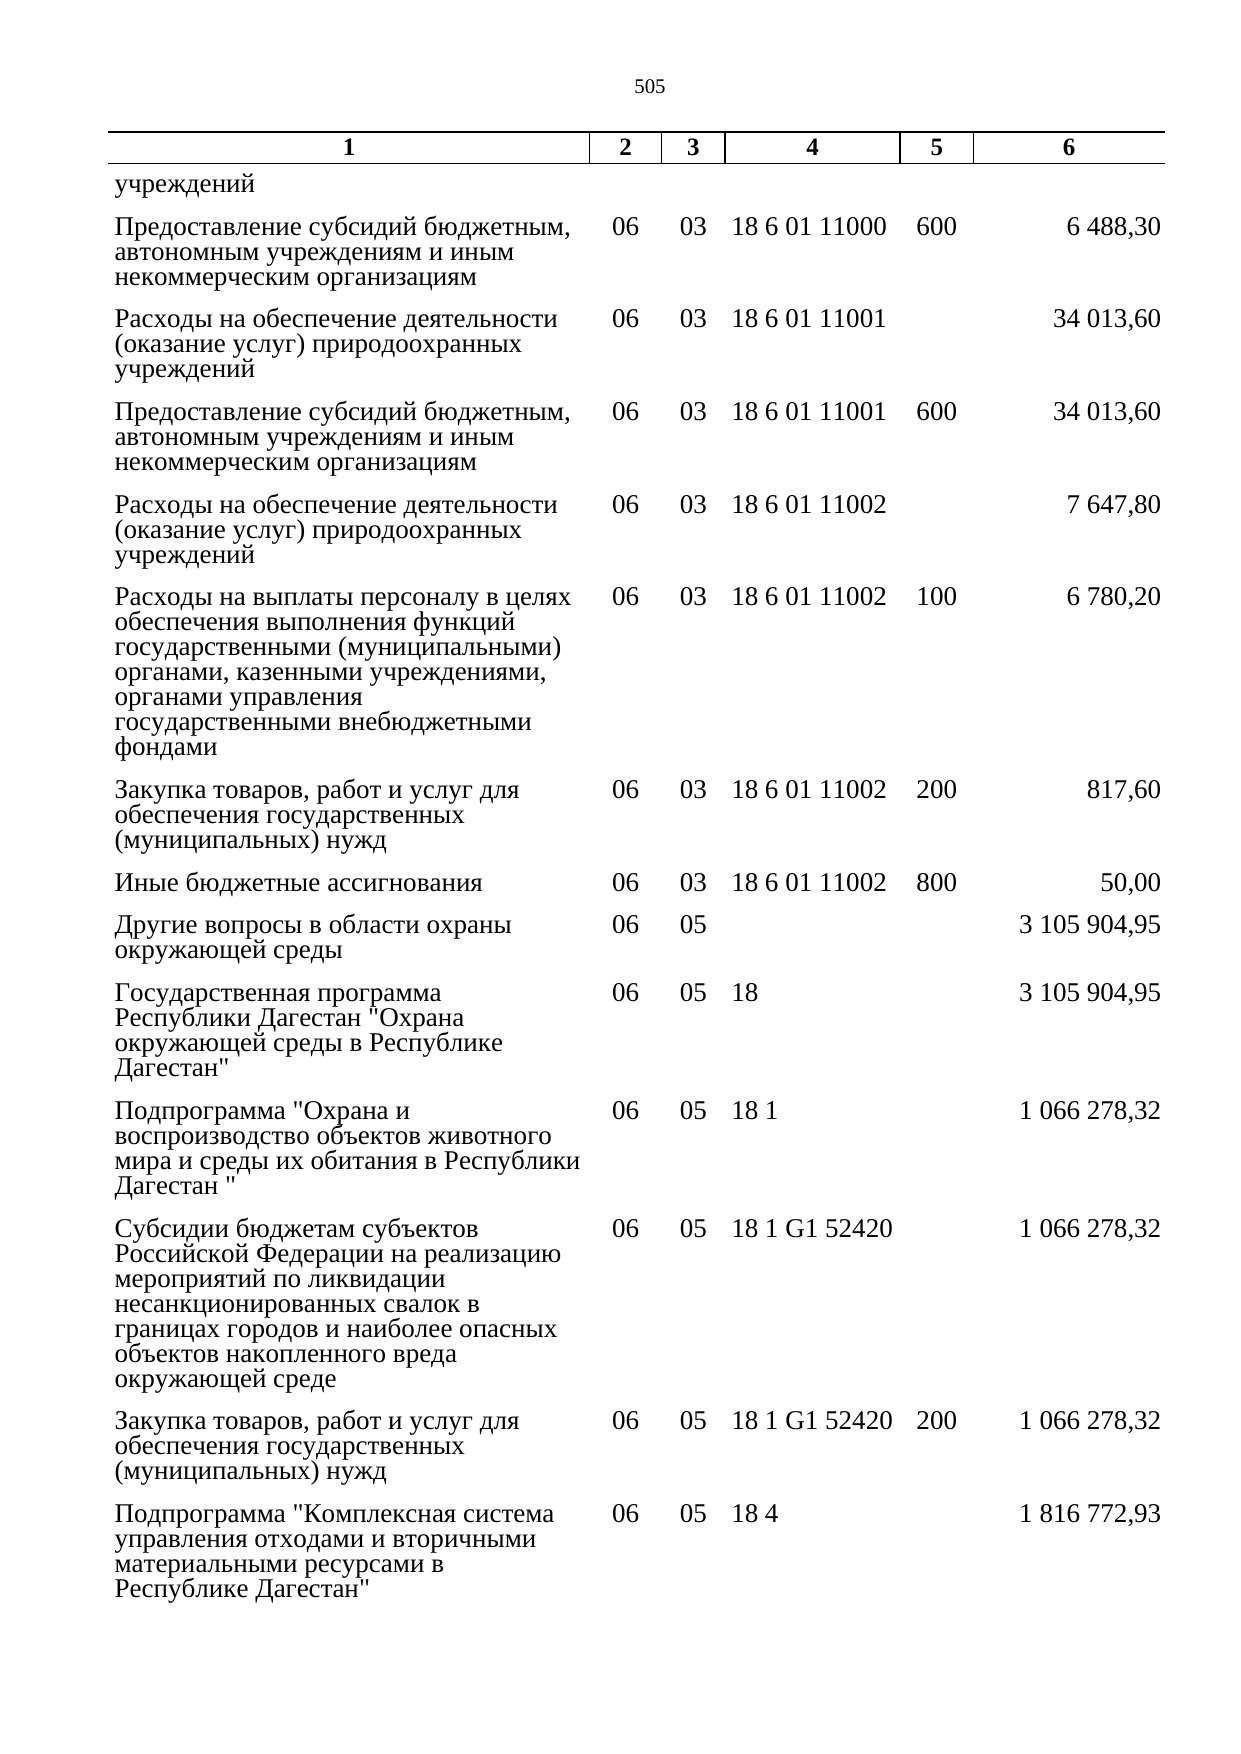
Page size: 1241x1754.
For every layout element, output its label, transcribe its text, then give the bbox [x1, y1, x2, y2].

table_header 1 [108, 133, 589, 163]
table_header 2 [590, 133, 661, 163]
table_header 4 [726, 133, 899, 163]
table_header 3 [662, 133, 724, 163]
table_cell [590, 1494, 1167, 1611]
table_header 6 [974, 133, 1164, 163]
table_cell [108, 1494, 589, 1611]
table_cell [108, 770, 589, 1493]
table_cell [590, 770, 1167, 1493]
table_header 5 [901, 133, 973, 163]
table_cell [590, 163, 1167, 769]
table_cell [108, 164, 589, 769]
